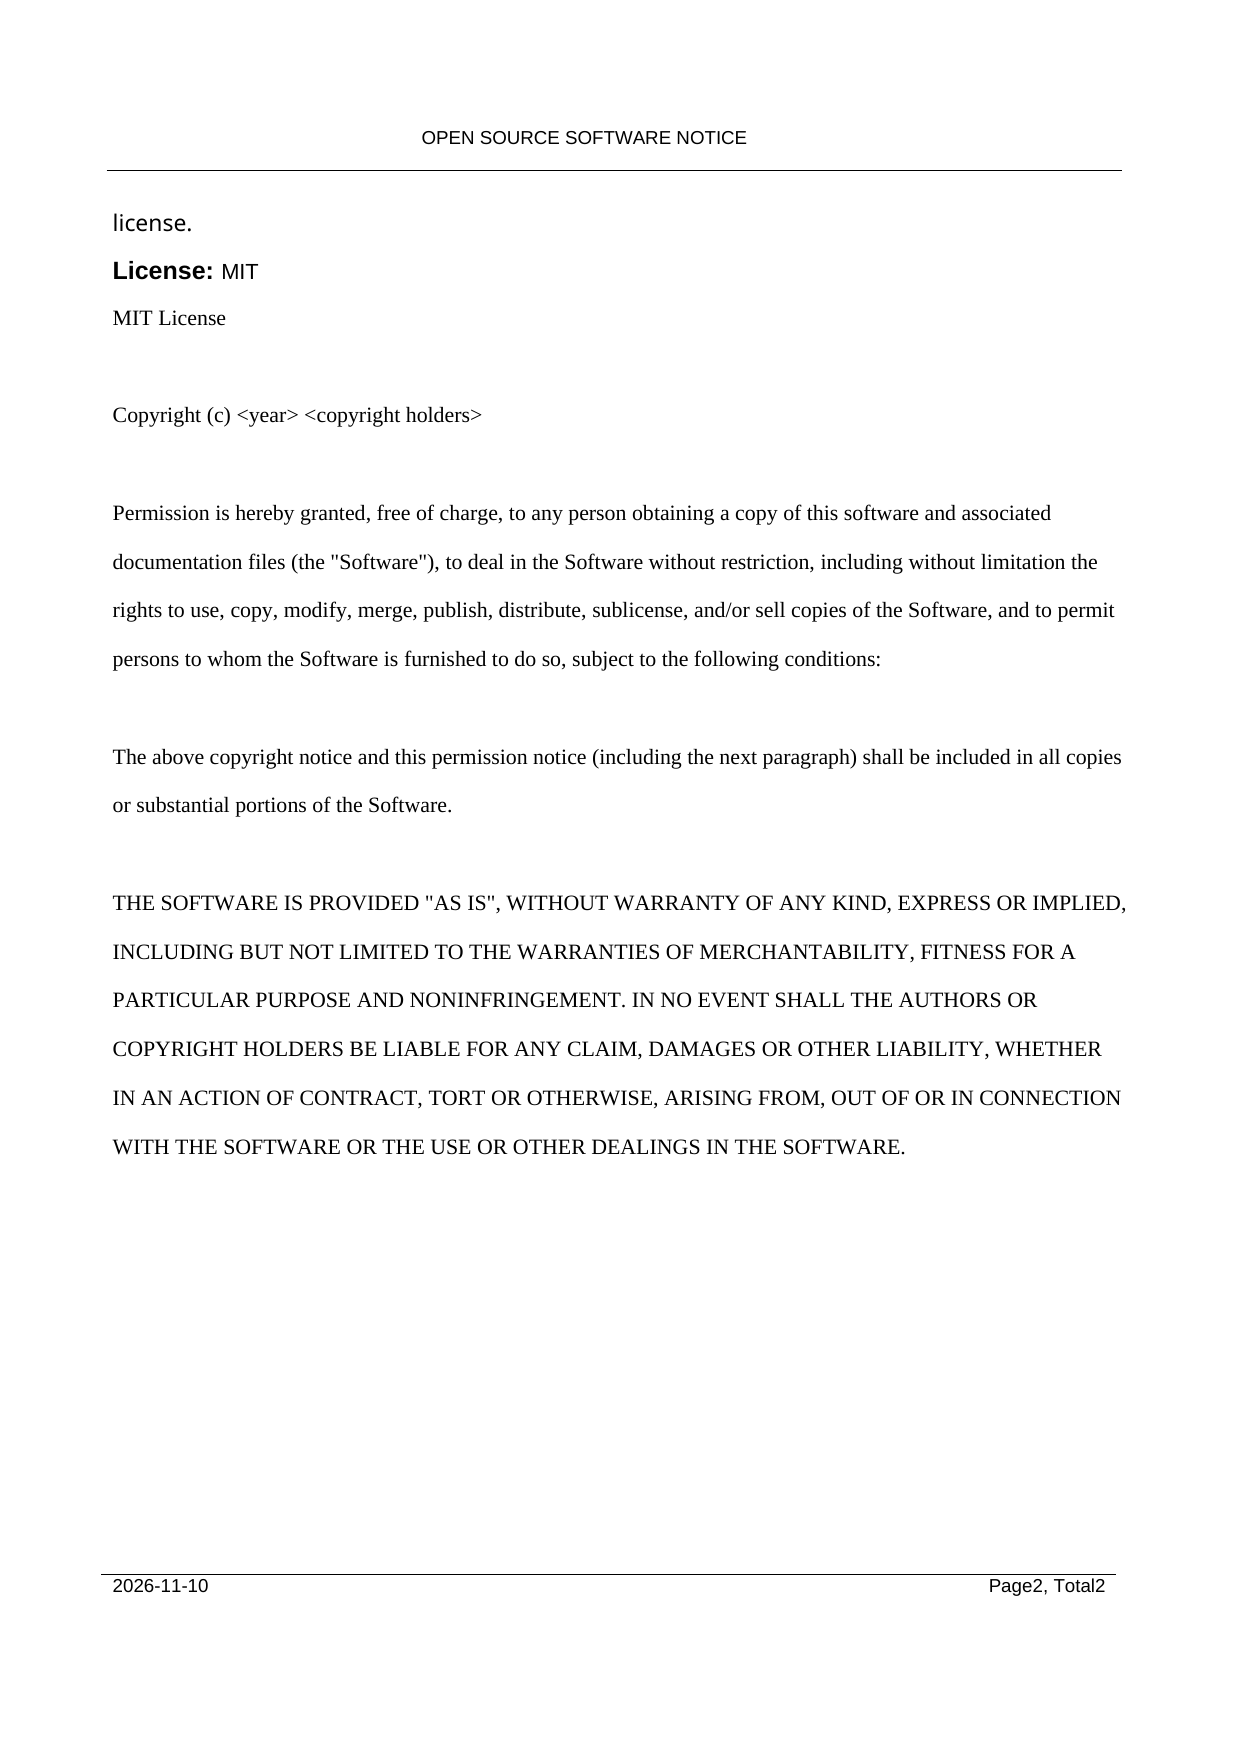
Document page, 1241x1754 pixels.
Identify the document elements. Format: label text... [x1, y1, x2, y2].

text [112, 206, 1128, 239]
text MIT License Copyright (c) <year> <copyright holders> Permission is hereby granted, free of charge, to any person obtaining a copy of this software and associated documentation files (the "Software"), to deal in the Software without restriction, including without limitation the rights to use, copy, modify, merge, publish, distribute, sublicense, and/or sell copies of the Software, and to permit persons to whom the Software is furnished to do so, subject to the following conditions: The above copyright notice and this permission notice (including the next paragraph) shall be included in all copies or substantial portions of the Software. THE SOFTWARE IS PROVIDED "AS IS", WITHOUT WARRANTY OF ANY KIND, EXPRESS OR IMPLIED, INCLUDING BUT NOT LIMITED TO THE WARRANTIES OF MERCHANTABILITY, FITNESS FOR A PARTICULAR PURPOSE AND NONINFRINGEMENT. IN NO EVENT SHALL THE AUTHORS OR COPYRIGHT HOLDERS BE LIABLE FOR ANY CLAIM, DAMAGES OR OTHER LIABILITY, WHETHER IN AN ACTION OF CONTRACT, TORT OR OTHERWISE, ARISING FROM, OUT OF OR IN CONNECTION WITH THE SOFTWARE OR THE USE OR OTHER DEALINGS IN THE SOFTWARE. [112, 301, 1128, 1163]
text License: MIT [112, 254, 1128, 287]
